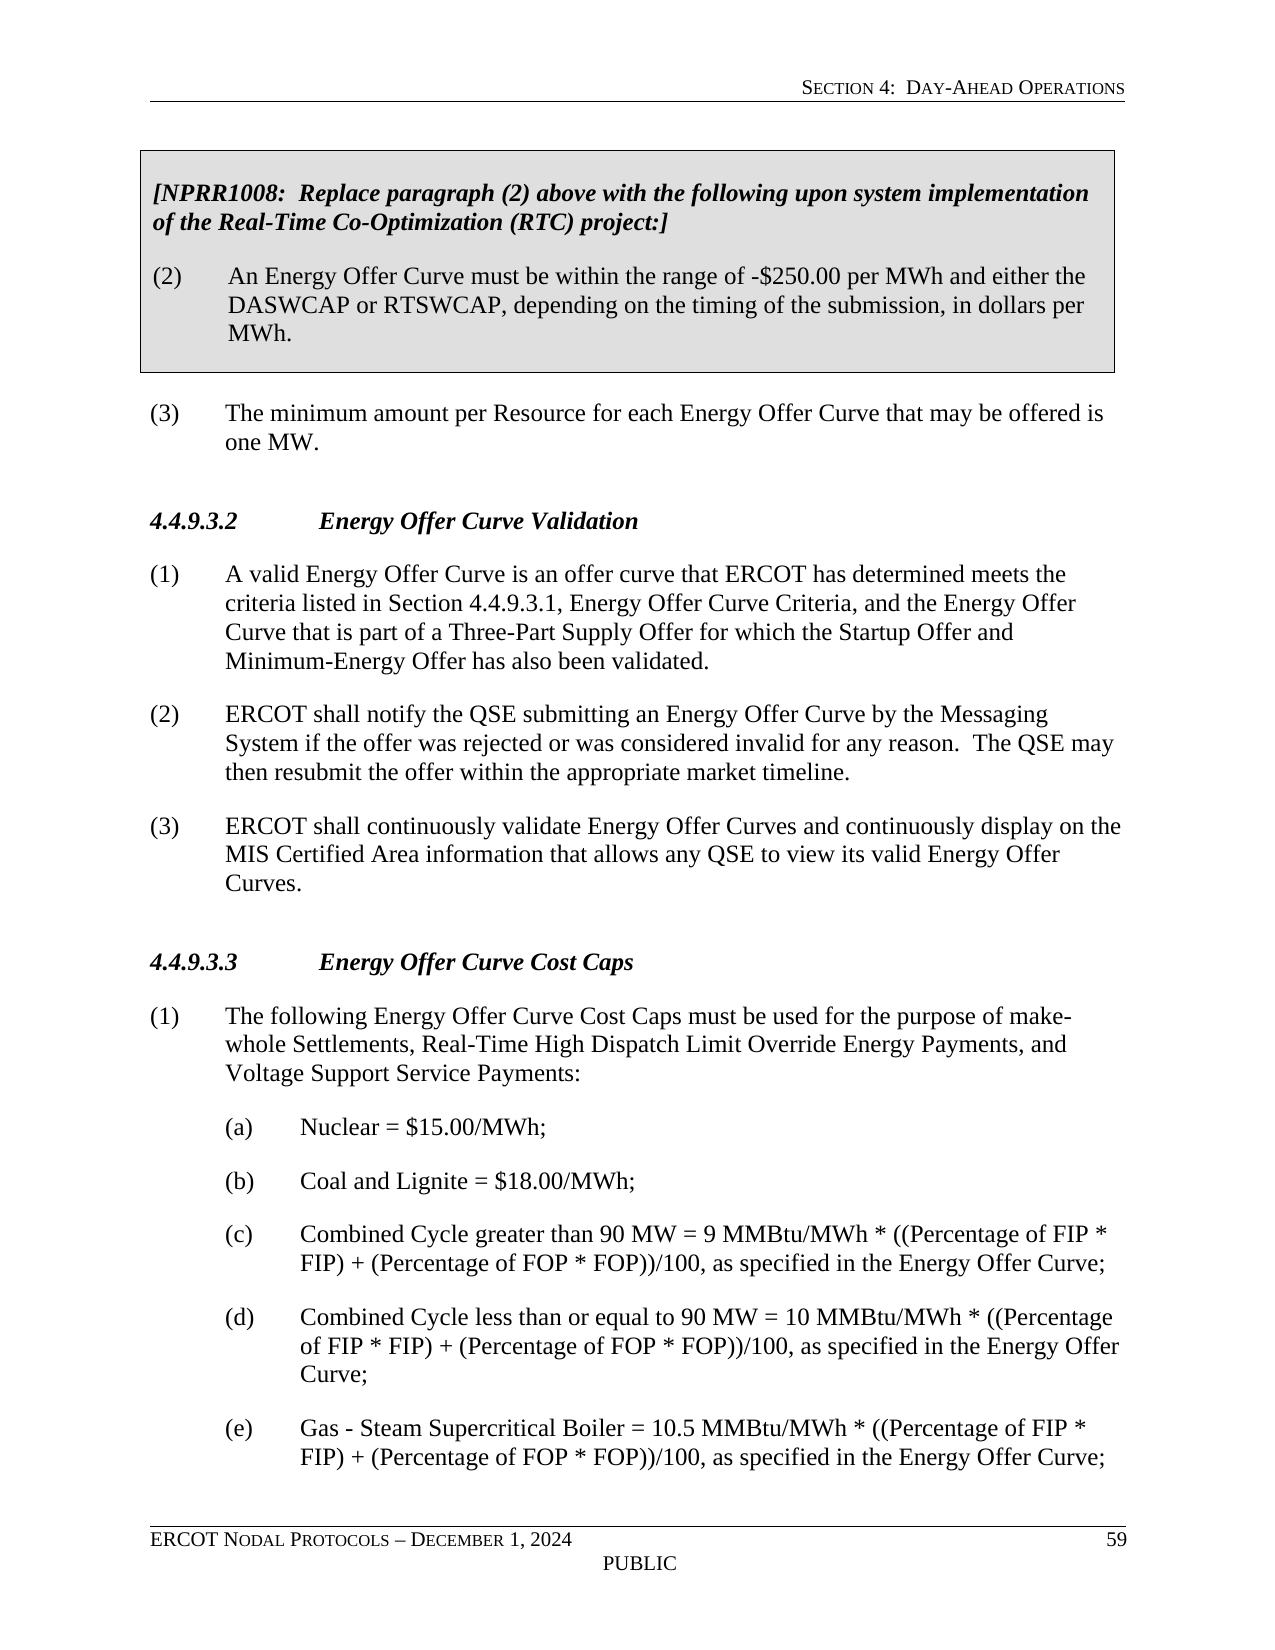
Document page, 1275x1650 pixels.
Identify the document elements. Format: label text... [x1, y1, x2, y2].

text (3) The minimum amount per Resource for each Energy Offer Curve that may be offered is one MW. [150, 398, 1125, 456]
text (3) ERCOT shall continuously validate Energy Offer Curves and continuously display on the MIS Certified Area information that allows any QSE to view its valid Energy Offer Curves. [150, 811, 1125, 897]
text 4.4.9.3.2 Energy Offer Curve Validation [150, 506, 1125, 534]
table_header [NPRR1008: Replace paragraph (2) above with the following upon system implementation of the Real-Time Co-Optimization (RTC) project:] (2) An Energy Offer Curve must be within the range of -$250.00 per MWh and either the DASWCAP or RTSWCAP, depending on the timing of the submission, in dollars per MWh. [141, 151, 1114, 372]
list (b) Coal and Lignite = $18.00/MWh; [225, 1166, 1125, 1194]
list (d) Combined Cycle less than or equal to 90 MW = 10 MMBtu/MWh * ((Percentage of FIP * FIP) + (Percentage of FOP * FOP))/100, as specified in the Energy Offer Curve; [225, 1302, 1125, 1388]
text (1) The following Energy Offer Curve Cost Caps must be used for the purpose of make-whole Settlements, Real-Time High Dispatch Limit Override Energy Payments, and Voltage Support Service Payments: [150, 1001, 1125, 1087]
text (2) ERCOT shall notify the QSE submitting an Energy Offer Curve by the Messaging System if the offer was rejected or was considered invalid for any reason. The QSE may then resubmit the offer within the appropriate market timeline. [150, 699, 1125, 786]
text (1) A valid Energy Offer Curve is an offer curve that ERCOT has determined meets the criteria listed in Section 4.4.9.3.1, Energy Offer Curve Criteria, and the Energy Offer Curve that is part of a Three-Part Supply Offer for which the Startup Offer and Minimum-Energy Offer has also been validated. [150, 559, 1125, 674]
list (a) Nuclear = $15.00/MWh; [225, 1112, 1125, 1141]
list (c) Combined Cycle greater than 90 MW = 9 MMBtu/MWh * ((Percentage of FIP * FIP) + (Percentage of FOP * FOP))/100, as specified in the Energy Offer Curve; [225, 1219, 1125, 1277]
list (e) Gas - Steam Supercritical Boiler = 10.5 MMBtu/MWh * ((Percentage of FIP * FIP) + (Percentage of FOP * FOP))/100, as specified in the Energy Offer Curve; [225, 1413, 1125, 1471]
text 4.4.9.3.3 Energy Offer Curve Cost Caps [150, 947, 1125, 976]
